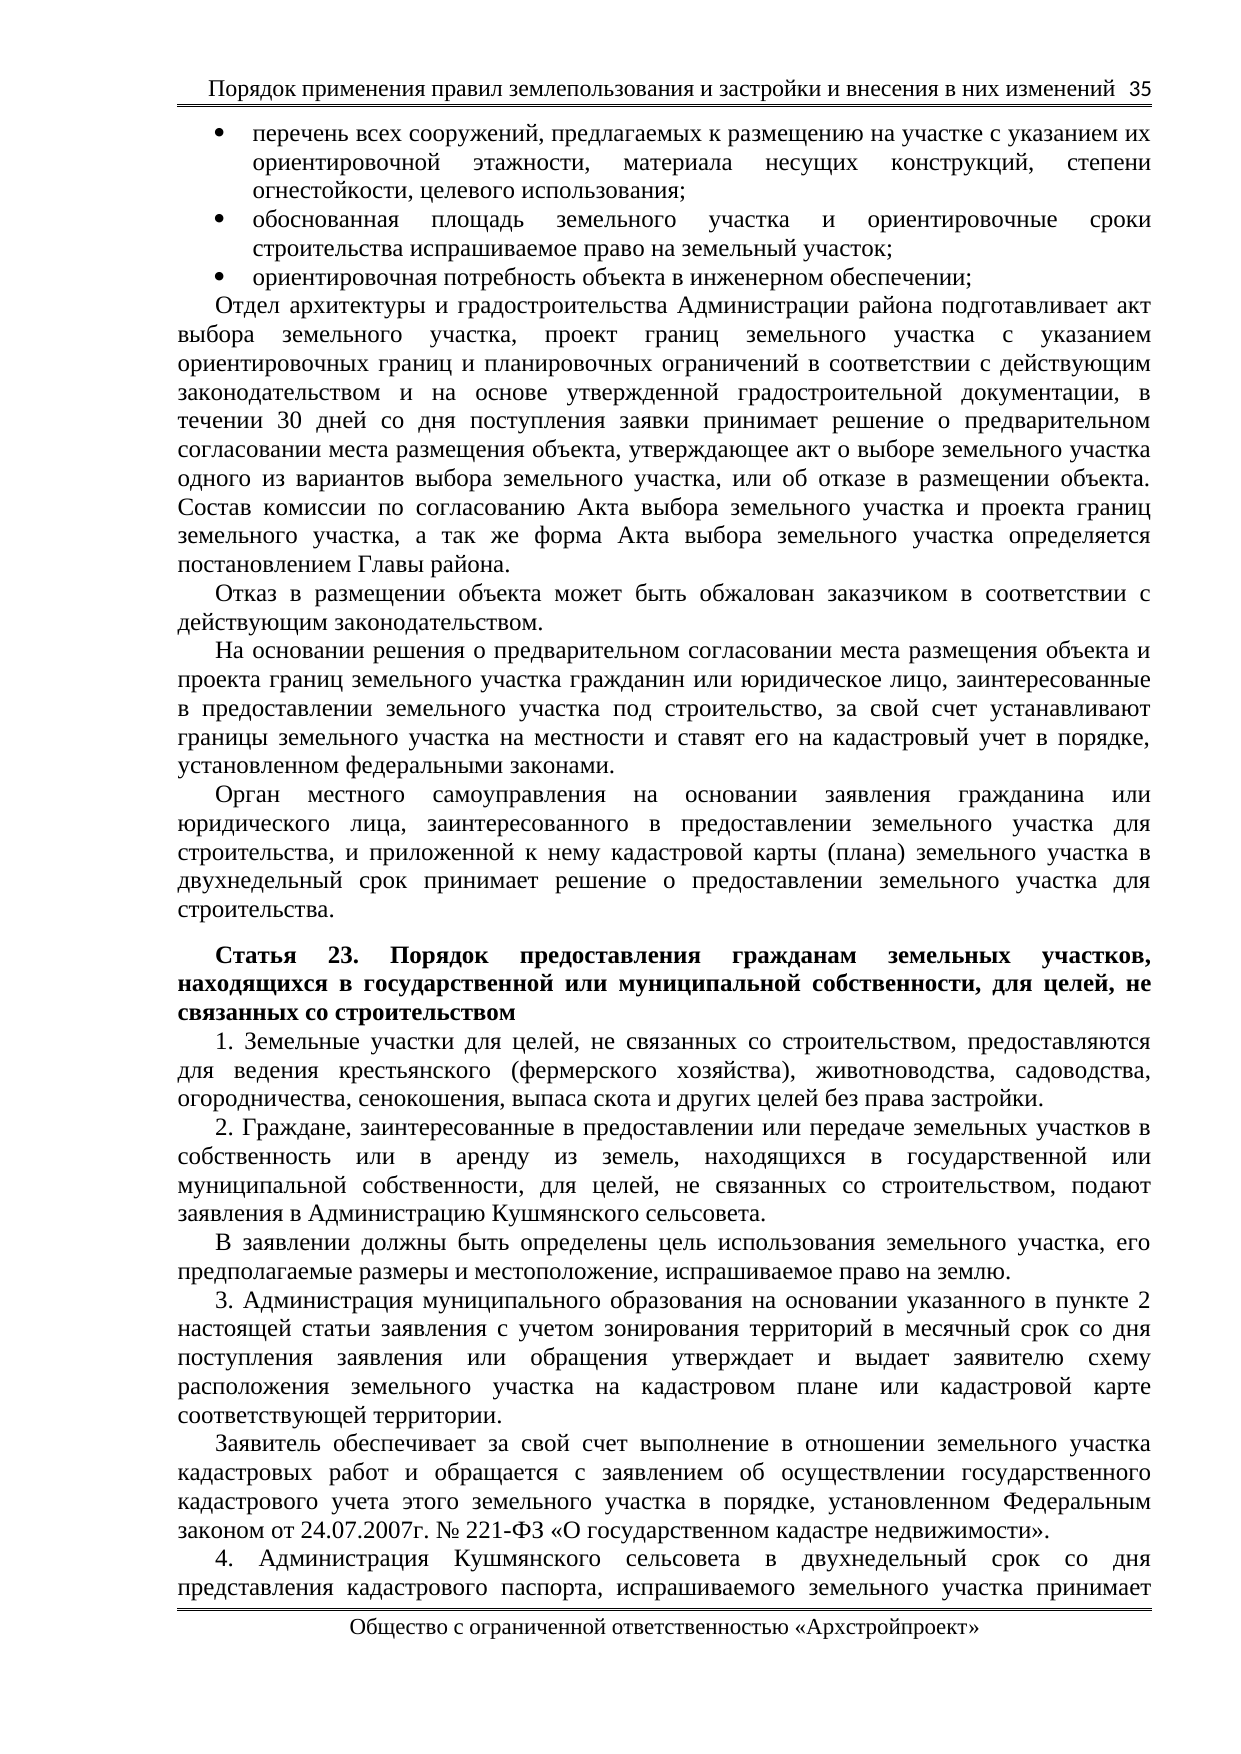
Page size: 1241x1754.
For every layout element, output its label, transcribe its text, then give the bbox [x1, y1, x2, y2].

text В заявлении должны быть определены цель использования земельного участка, его предполагаемые размеры и местоположение, испрашиваемое право на землю. [177, 1227, 1152, 1285]
text Заявитель обеспечивает за свой счет выполнение в отношении земельного участка кадастровых работ и обращается с заявлением об осуществлении государственного кадастрового учета этого земельного участка в порядке, установленном Федеральным законом от 24.07.2007г. № 221-ФЗ «О государственном кадастре недвижимости». [177, 1428, 1152, 1543]
text 2. Граждане, заинтересованные в предоставлении или передаче земельных участков в собственность или в аренду из земель, находящихся в государственной или муниципальной собственности, для целей, не связанных со строительством, подают заявления в Администрацию Кушмянского сельсовета. [177, 1112, 1152, 1227]
text На основании решения о предварительном согласовании места размещения объекта и проекта границ земельного участка гражданин или юридическое лицо, заинтересованные в предоставлении земельного участка под строительство, за свой счет устанавливают границы земельного участка на местности и ставят его на кадастровый учет в порядке, установленном федеральными законами. [177, 636, 1152, 779]
text Отдел архитектуры и градостроительства Администрации района подготавливает акт выбора земельного участка, проект границ земельного участка с указанием ориентировочных границ и планировочных ограничений в соответствии с действующим законодательством и на основе утвержденной градостроительной документации, в течении 30 дней со дня поступления заявки принимает решение о предварительном согласовании места размещения объекта, утверждающее акт о выборе земельного участка одного из вариантов выбора земельного участка, или об отказе в размещении объекта. Состав комиссии по согласованию Акта выбора земельного участка и проекта границ земельного участка, а так же форма Акта выбора земельного участка определяется постановлением Главы района. [177, 291, 1152, 578]
text Орган местного самоуправления на основании заявления гражданина или юридического лица, заинтересованного в предоставлении земельного участка для строительства, и приложенной к нему кадастровой карты (плана) земельного участка в двухнедельный срок принимает решение о предоставлении земельного участка для строительства. [177, 779, 1152, 923]
list перечень всех сооружений, предлагаемых к размещению на участке с указанием их ориентировочной этажности, материала несущих конструкций, степени огнестойкости, целевого использования; [215, 118, 1152, 204]
text 1. Земельные участки для целей, не связанных со строительством, предоставляются для ведения крестьянского (фермерского хозяйства), животноводства, садоводства, огородничества, сенокошения, выпаса скота и других целей без права застройки. [177, 1026, 1152, 1112]
text 3. Администрация муниципального образования на основании указанного в пункте 2 настоящей статьи заявления с учетом зонирования территорий в месячный срок со дня поступления заявления или обращения утверждает и выдает заявителю схему расположения земельного участка на кадастровом плане или кадастровой карте соответствующей территории. [177, 1285, 1152, 1428]
text Отказ в размещении объекта может быть обжалован заказчиком в соответствии с действующим законодательством. [177, 578, 1152, 636]
list ориентировочная потребность объекта в инженерном обеспечении; [215, 262, 1152, 291]
text Статья 23. Порядок предоставления гражданам земельных участков, находящихся в государственной или муниципальной собственности, для целей, не связанных со строительством [177, 940, 1152, 1026]
list обоснованная площадь земельного участка и ориентировочные сроки строительства испрашиваемое право на земельный участок; [215, 204, 1152, 262]
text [177, 1543, 1152, 1601]
